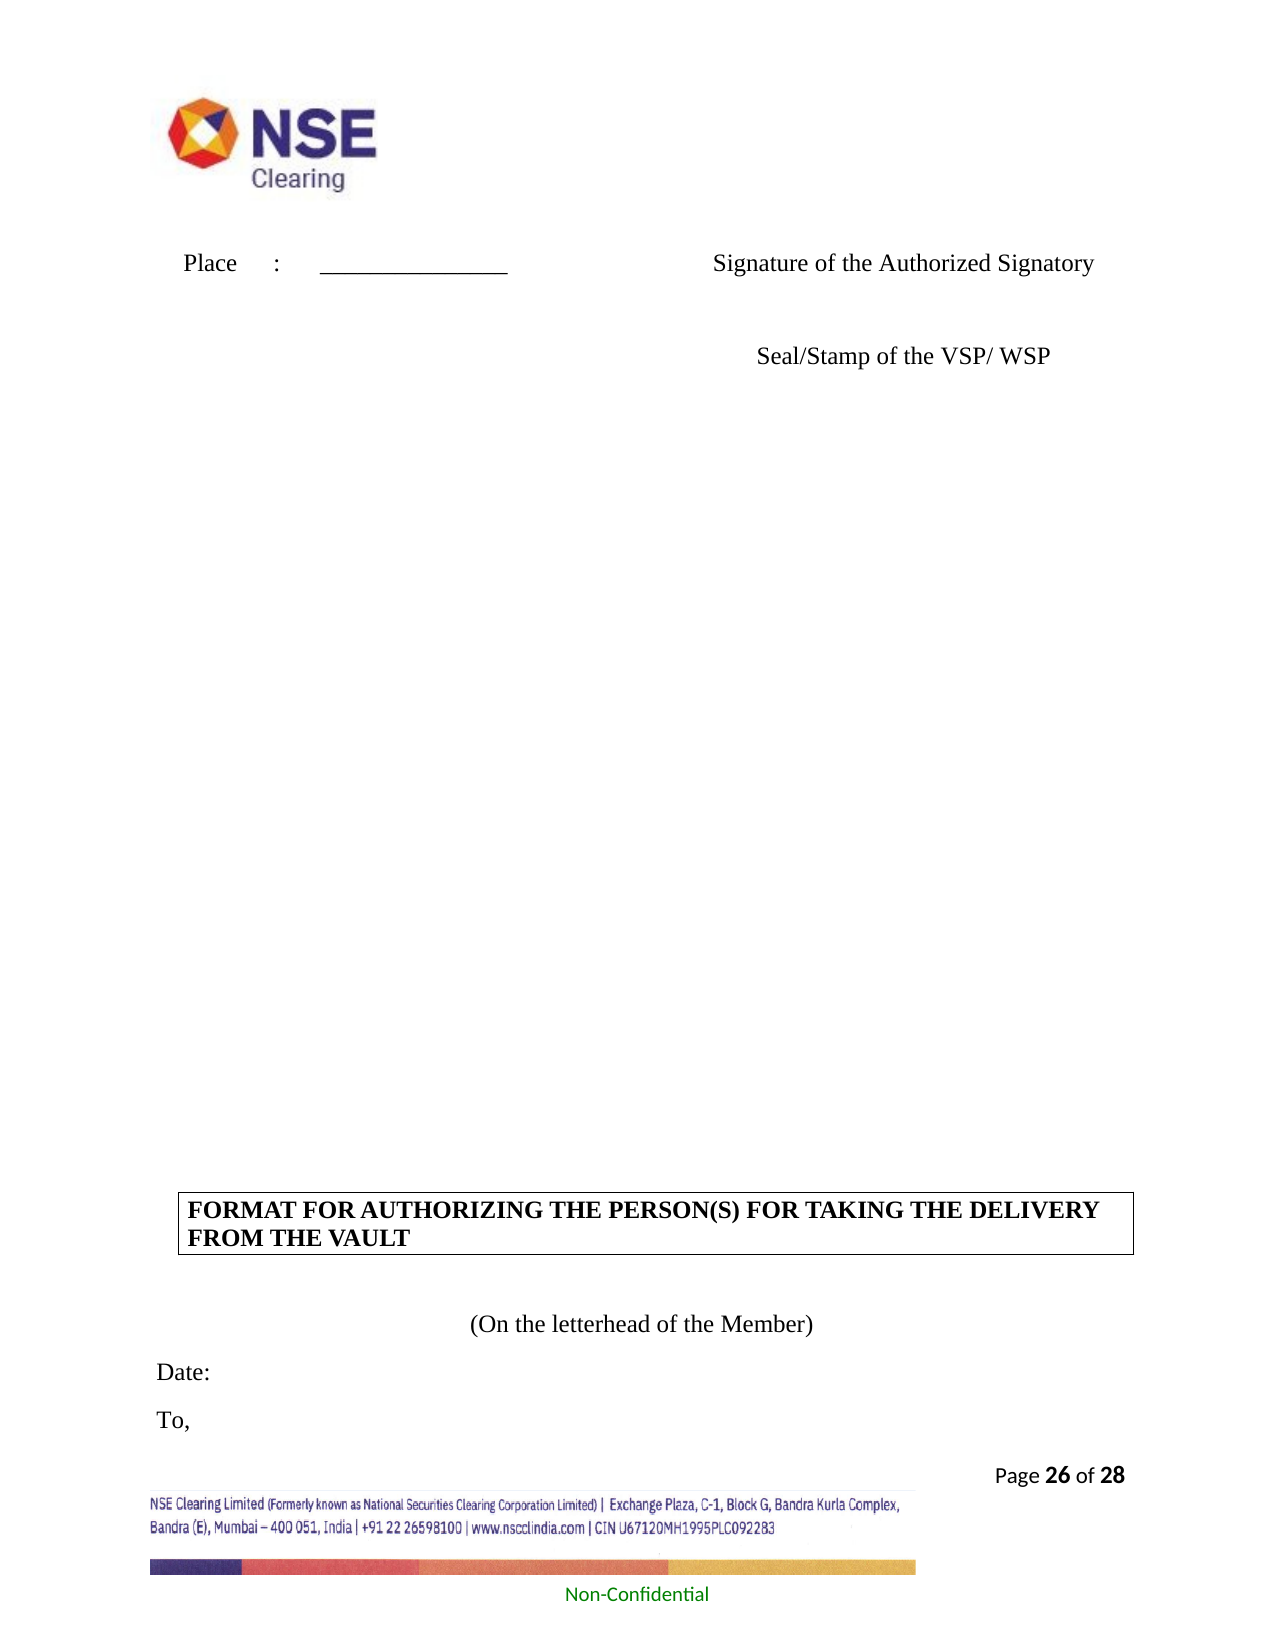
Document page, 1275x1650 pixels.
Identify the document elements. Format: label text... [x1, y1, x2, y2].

text To, [150, 1405, 1120, 1433]
picture [150, 1490, 916, 1575]
table_header Signature of the Authorized Signatory Seal/Stamp of the VSP/ WSP [682, 248, 1125, 372]
table_header Place [172, 248, 262, 372]
text (On the letterhead of the Member) [158, 1309, 1125, 1338]
subtitle Format for authorizing the person(s) for taking the delivery from the Vault [179, 1193, 1133, 1254]
table_header _______________ [309, 248, 682, 372]
picture [150, 75, 378, 202]
text Date: [150, 1357, 1125, 1386]
table_header : [262, 248, 309, 372]
